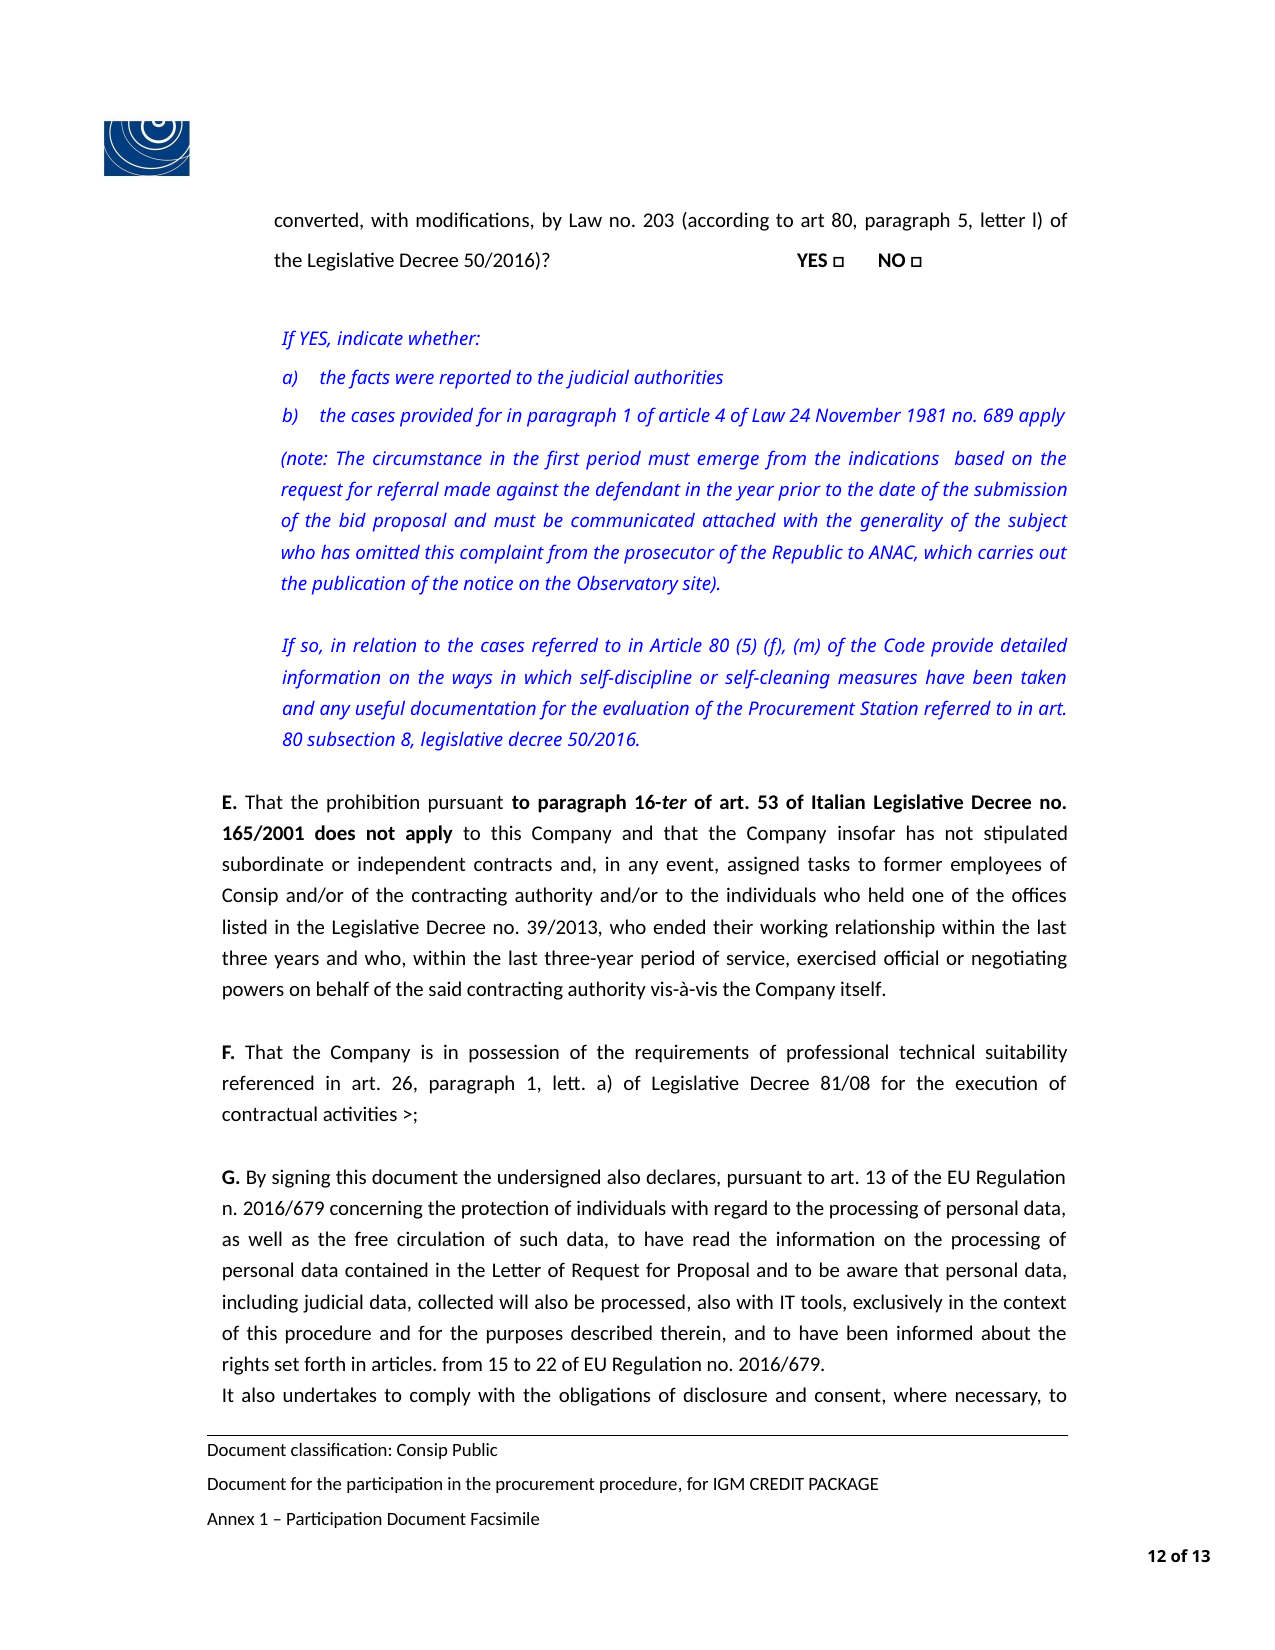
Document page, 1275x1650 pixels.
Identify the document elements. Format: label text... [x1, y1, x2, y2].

list If YES, indicate whether: [282, 326, 1068, 351]
list If so, in relation to the cases referred to in Article 80 (5) (f), (m) of the Code provide detailed information on the ways in which self-discipline or self-cleaning measures have been taken and any useful documentation for the evaluation of the Procurement Station referred to in art. 80 subsection 8, legislative decree 50/2016. [282, 628, 1068, 753]
text F. That the Company is in possession of the requirements of professional technical suitability referenced in art. 26, paragraph 1, lett. a) of Legislative Decree 81/08 for the execution of contractual activities >; [222, 1034, 1068, 1128]
list (note: The circumstance in the first period must emerge from the indications based on the request for referral made against the defendant in the year prior to the date of the submission of the bid proposal and must be communicated attached with the generality of the subject who has omitted this complaint from the prosecutor of the Republic to ANAC, which carries out the publication of the notice on the Observatory site). [281, 440, 1068, 597]
text G. By signing this document the undersigned also declares, pursuant to art. 13 of the EU Regulation n. 2016/679 concerning the protection of individuals with regard to the processing of personal data, as well as the free circulation of such data, to have read the information on the processing of personal data contained in the Letter of Request for Proposal and to be aware that personal data, including judicial data, collected will also be processed, also with IT tools, exclusively in the context of this procedure and for the purposes described therein, and to have been informed about the rights set forth in articles. from 15 to 22 of EU Regulation no. 2016/679. [222, 1159, 1068, 1378]
text E. That the prohibition pursuant to paragraph 16-ter of art. 53 of Italian Legislative Decree no. 165/2001 does not apply to this Company and that the Company insofar has not stipulated subordinate or independent contracts and, in any event, assigned tasks to former employees of Consip and/or of the contracting authority and/or to the individuals who held one of the offices listed in the Legislative Decree no. 39/2013, who ended their working relationship within the last three years and who, within the last three-year period of service, exercised official or negotiating powers on behalf of the said contracting authority vis-à-vis the Company itself. [222, 784, 1068, 1003]
list the cases provided for in paragraph 1 of article 4 of Law 24 November 1981 no. 689 apply [282, 402, 1068, 428]
picture [0, 0, 191, 176]
list the facts were reported to the judicial authorities [282, 364, 1068, 389]
